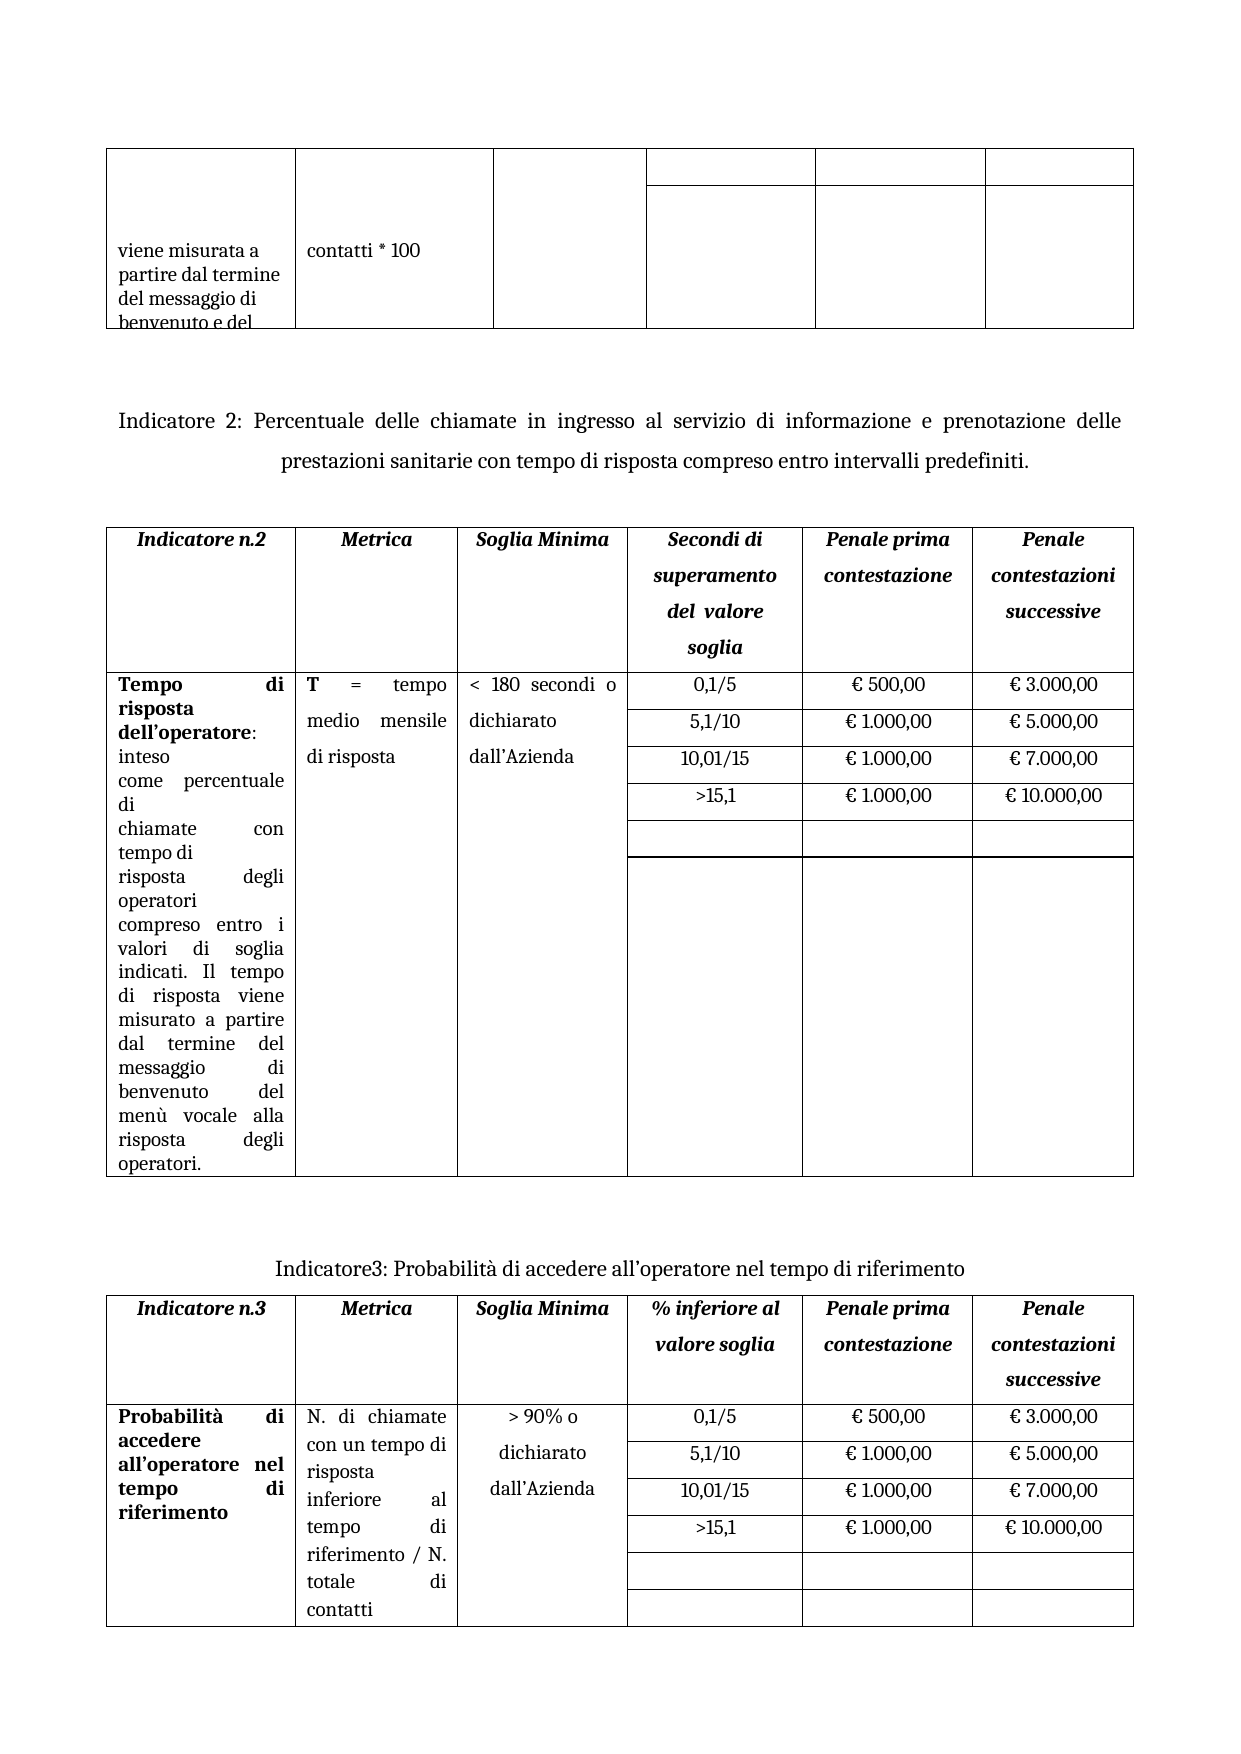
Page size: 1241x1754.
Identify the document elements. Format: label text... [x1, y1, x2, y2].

table_cell Probabilità di accedere all’operatore nel tempo di riferimento [107, 1405, 295, 1626]
table_cell € 3.000,00 [973, 1405, 1133, 1441]
table_cell [803, 858, 972, 1176]
table_cell 10,01/15 [628, 747, 802, 782]
table_cell € 1.000,00 [803, 1442, 972, 1478]
text Indicatore3: Probabilità di accedere all’operatore nel tempo di riferimento [118, 1256, 1122, 1282]
table_cell [986, 186, 1133, 328]
table_header Indicatore n.2 [107, 528, 295, 672]
table_cell 0,1/5 [628, 673, 802, 708]
table_cell Tempo di risposta dell’operatore: inteso come percentuale di chiamate con tempo di risposta degli operatori compreso entro i valori di soglia indicati. Il tempo di risposta viene misurato a partire dal termine del messaggio di benvenuto del menù vocale alla risposta degli operatori. [107, 673, 295, 1176]
table_cell [803, 1553, 972, 1589]
table_header Secondi di superamento del valore soglia [628, 528, 802, 672]
table_cell [803, 821, 972, 856]
table_cell > 90% o dichiarato dall’Azienda [458, 1405, 627, 1626]
table_header Penale prima contestazione [803, 1296, 972, 1404]
table_cell [816, 186, 985, 328]
table_cell [647, 149, 815, 184]
table_cell [973, 1553, 1133, 1589]
table_header Metrica [296, 528, 457, 672]
table_cell € 10.000,00 [973, 784, 1133, 819]
table_header Soglia Minima [458, 1296, 627, 1404]
table_cell € 500,00 [803, 1405, 972, 1441]
table_header % inferiore al valore soglia [628, 1296, 802, 1404]
table_cell € 1.000,00 [803, 1516, 972, 1552]
table_cell [973, 1590, 1133, 1626]
table_cell € 5.000,00 [973, 1442, 1133, 1478]
table_cell [973, 858, 1133, 1176]
table_header Indicatore n.3 [107, 1296, 295, 1404]
table_cell T = tempo medio mensile di risposta [296, 673, 457, 1176]
table_cell € 5.000,00 [973, 710, 1133, 746]
table_cell € 1.000,00 [803, 784, 972, 819]
table_header Soglia Minima [458, 528, 627, 672]
table_cell [628, 821, 802, 856]
table_cell [973, 821, 1133, 856]
table_cell € 1.000,00 [803, 747, 972, 782]
table_cell [803, 1590, 972, 1626]
table_cell 5,1/10 [628, 710, 802, 746]
table_cell 0,1/5 [628, 1405, 802, 1441]
text Indicatore 2: Percentuale delle chiamate in ingresso al servizio di informazione e prenotazione delle prestazioni sanitarie con tempo di risposta compreso entro intervalli predefiniti. [118, 408, 1122, 474]
table_cell N. di chiamate con un tempo di risposta inferiore al tempo di riferimento / N. totale di contatti [296, 1405, 457, 1626]
table_header Penale contestazioni successive [973, 1296, 1133, 1404]
table_cell [628, 1553, 802, 1589]
table_cell € 7.000,00 [973, 747, 1133, 782]
table_header Metrica [296, 1296, 457, 1404]
table_cell € 1.000,00 [803, 710, 972, 746]
table_cell < 180 secondi o dichiarato dall’Azienda [458, 673, 627, 1176]
table_cell [816, 149, 985, 184]
table_cell [628, 858, 802, 1176]
table_header Penale prima contestazione [803, 528, 972, 672]
table_cell € 7.000,00 [973, 1479, 1133, 1515]
table_cell 10,01/15 [628, 1479, 802, 1515]
table_cell >15,1 [628, 1516, 802, 1552]
table_cell 5,1/10 [628, 1442, 802, 1478]
table_cell € 1.000,00 [803, 1479, 972, 1515]
table_header Penale contestazioni successive [973, 528, 1133, 672]
table_cell [647, 186, 815, 328]
table_cell [986, 149, 1133, 184]
table_cell € 500,00 [803, 673, 972, 708]
table_cell € 3.000,00 [973, 673, 1133, 708]
table_cell [628, 1590, 802, 1626]
table_cell € 10.000,00 [973, 1516, 1133, 1552]
table_cell >15,1 [628, 784, 802, 819]
